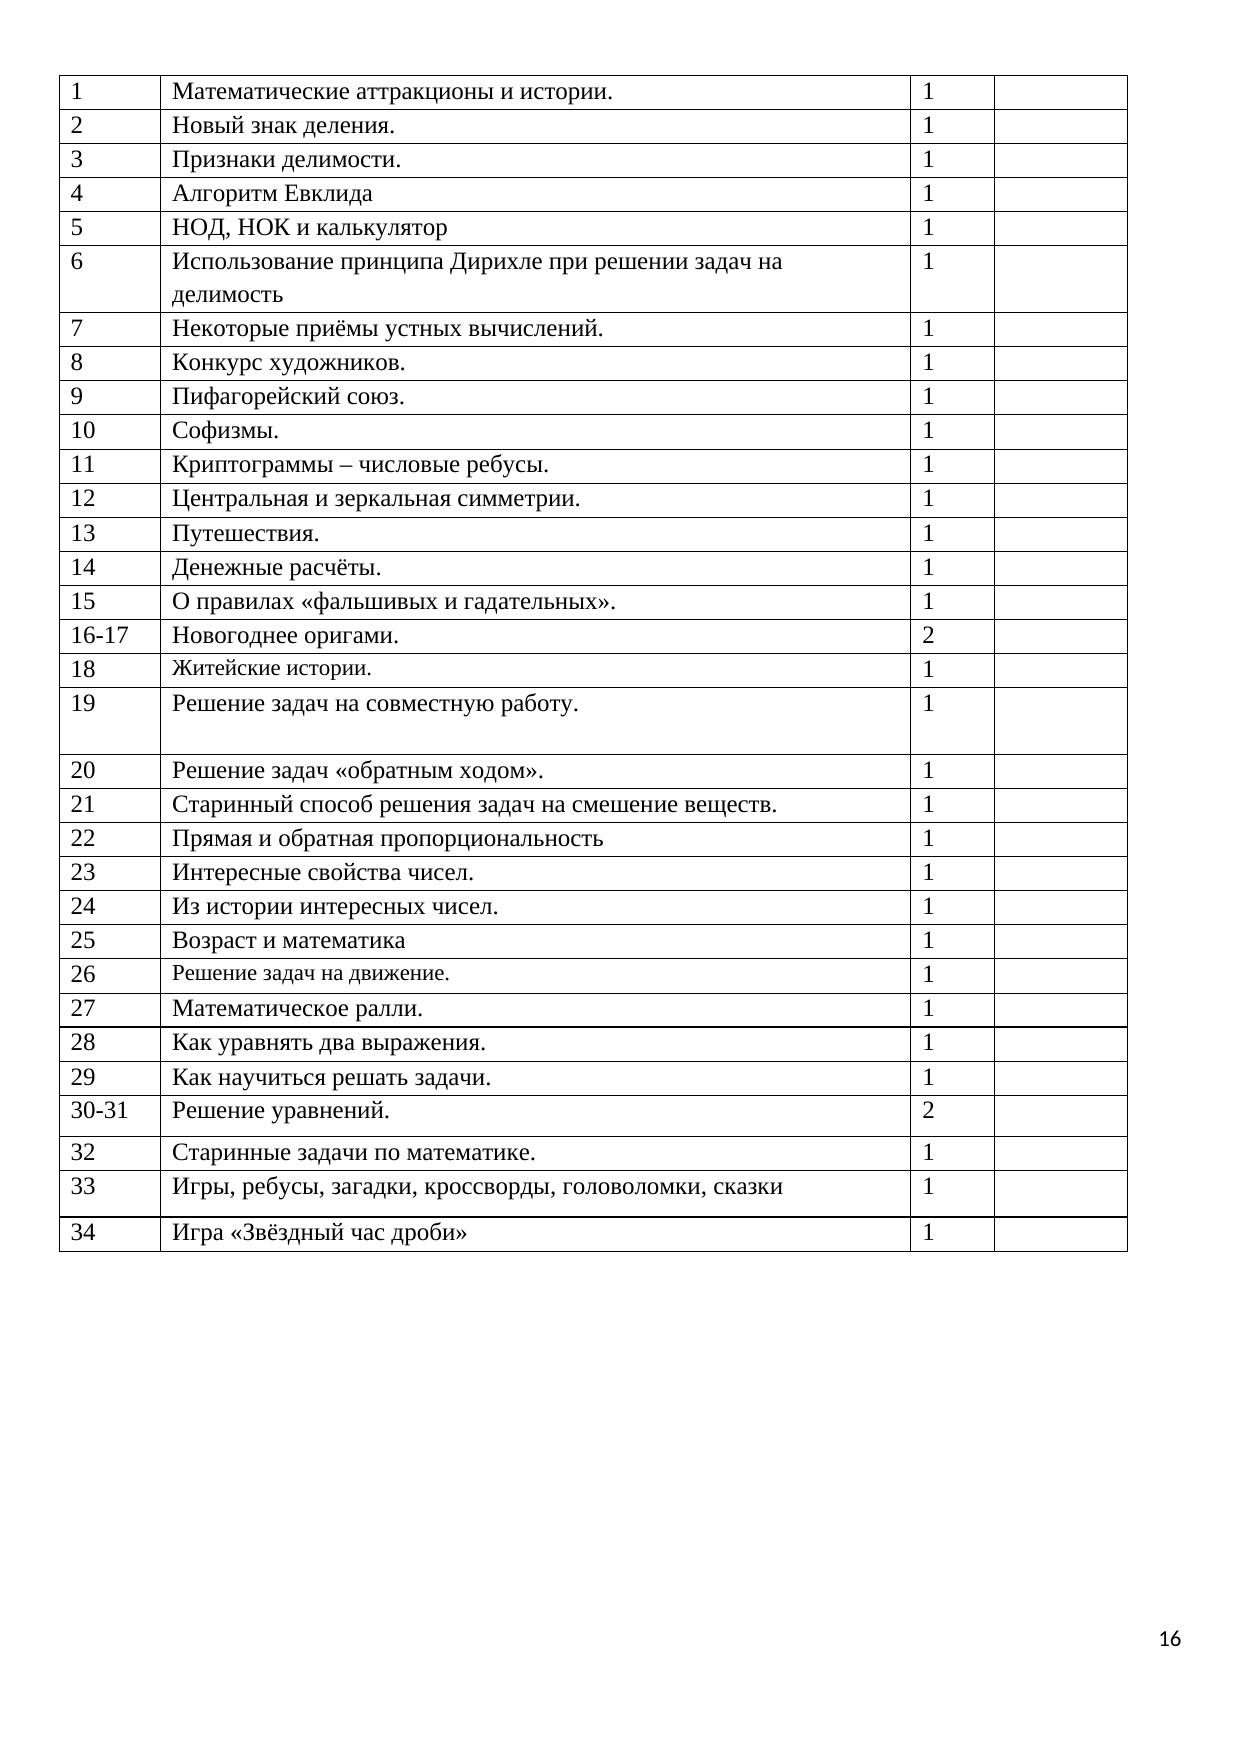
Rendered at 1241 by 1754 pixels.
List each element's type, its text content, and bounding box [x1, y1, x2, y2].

table_cell 1 [911, 823, 994, 856]
table_cell 1 [911, 246, 994, 312]
table_cell 1 [911, 891, 994, 924]
table_cell 21 [60, 789, 160, 822]
table_cell Признаки делимости. [161, 144, 910, 177]
table_cell 1 [911, 415, 994, 448]
table_cell 1 [911, 755, 994, 788]
table_cell 15 [60, 586, 160, 619]
table_cell [995, 891, 1127, 924]
table_cell [995, 212, 1127, 245]
table_cell Прямая и обратная пропорциональность [161, 823, 910, 856]
table_cell 5 [60, 212, 160, 245]
table_cell 12 [60, 484, 160, 517]
table_cell [995, 857, 1127, 890]
table_cell 22 [60, 823, 160, 856]
table_cell 1 [911, 450, 994, 482]
table_cell Решение задач «обратным ходом». [161, 755, 910, 788]
table_cell 1 [911, 144, 994, 177]
table_cell Математические аттракционы и истории. [161, 76, 910, 109]
table_cell О правилах «фальшивых и гадательных». [161, 586, 910, 619]
table_cell 1 [911, 925, 994, 958]
table_cell Как научиться решать задачи. [161, 1062, 910, 1094]
table_cell Возраст и математика [161, 925, 910, 958]
table_cell 18 [60, 654, 160, 687]
table_cell 29 [60, 1062, 160, 1094]
table_cell 1 [911, 484, 994, 517]
table_cell 24 [60, 891, 160, 924]
table_cell 1 [911, 1028, 994, 1061]
table_cell Решение задач на совместную работу. [161, 688, 910, 754]
table_cell [995, 925, 1127, 958]
table_cell Пифагорейский союз. [161, 381, 910, 414]
table_cell [995, 1062, 1127, 1094]
table_cell [995, 347, 1127, 380]
table_cell 1 [911, 959, 994, 992]
table_cell 1 [911, 347, 994, 380]
table_cell [995, 518, 1127, 551]
table_cell 1 [911, 688, 994, 754]
table_cell Решение уравнений. [161, 1096, 910, 1136]
table_cell 1 [911, 586, 994, 619]
table_cell НОД, НОК и калькулятор [161, 212, 910, 245]
table_cell 13 [60, 518, 160, 551]
table_cell 3 [60, 144, 160, 177]
table_cell 1 [911, 178, 994, 211]
table_cell Из истории интересных чисел. [161, 891, 910, 924]
table_cell 1 [911, 313, 994, 346]
table_cell [995, 1218, 1127, 1251]
table_cell Софизмы. [161, 415, 910, 448]
table_cell [995, 1096, 1127, 1136]
table_cell 1 [911, 552, 994, 585]
table_cell [995, 110, 1127, 143]
table_cell [995, 620, 1127, 653]
table_cell 2 [60, 110, 160, 143]
table_cell 34 [60, 1218, 160, 1251]
table_cell Игры, ребусы, загадки, кроссворды, головоломки, сказки [161, 1171, 910, 1216]
table_cell 14 [60, 552, 160, 585]
table_cell 32 [60, 1137, 160, 1170]
table_cell 8 [60, 347, 160, 380]
table_cell [995, 484, 1127, 517]
table_cell [995, 552, 1127, 585]
table_cell Математическое ралли. [161, 994, 910, 1026]
table_cell [995, 450, 1127, 482]
table_cell 1 [911, 76, 994, 109]
table_cell 11 [60, 450, 160, 482]
table_cell Некоторые приёмы устных вычислений. [161, 313, 910, 346]
table_cell Алгоритм Евклида [161, 178, 910, 211]
table_cell 2 [911, 620, 994, 653]
table_cell [995, 586, 1127, 619]
table_cell [995, 688, 1127, 754]
table_cell [995, 755, 1127, 788]
table_cell Житейские истории. [161, 654, 910, 687]
table_cell 1 [911, 381, 994, 414]
table_cell Денежные расчёты. [161, 552, 910, 585]
table_cell Центральная и зеркальная симметрии. [161, 484, 910, 517]
table_cell [995, 313, 1127, 346]
table_cell [995, 1028, 1127, 1061]
table_cell [995, 415, 1127, 448]
table_cell [995, 178, 1127, 211]
table_cell 1 [911, 518, 994, 551]
table_cell 20 [60, 755, 160, 788]
table_cell 1 [60, 76, 160, 109]
table_cell Конкурс художников. [161, 347, 910, 380]
table_cell Старинные задачи по математике. [161, 1137, 910, 1170]
table_cell Решение задач на движение. [161, 959, 910, 992]
table_cell [995, 1171, 1127, 1216]
table_cell Новый знак деления. [161, 110, 910, 143]
table_cell [995, 76, 1127, 109]
table_cell [995, 789, 1127, 822]
table_cell 25 [60, 925, 160, 958]
table_cell Игра «Звёздный час дроби» [161, 1218, 910, 1251]
table_cell 1 [911, 857, 994, 890]
table_cell Новогоднее оригами. [161, 620, 910, 653]
table_cell 27 [60, 994, 160, 1026]
table_cell Интересные свойства чисел. [161, 857, 910, 890]
table_cell 16-17 [60, 620, 160, 653]
table_cell 6 [60, 246, 160, 312]
table_cell 1 [911, 212, 994, 245]
table_cell 2 [911, 1096, 994, 1136]
table_cell Старинный способ решения задач на смешение веществ. [161, 789, 910, 822]
table_cell [995, 246, 1127, 312]
table_cell [995, 959, 1127, 992]
table_cell 7 [60, 313, 160, 346]
table_cell 1 [911, 1218, 994, 1251]
table_cell [995, 144, 1127, 177]
table_cell [995, 381, 1127, 414]
table_cell 26 [60, 959, 160, 992]
table_cell 23 [60, 857, 160, 890]
table_cell [995, 994, 1127, 1026]
table_cell 1 [911, 654, 994, 687]
table_cell 1 [911, 110, 994, 143]
table_cell 10 [60, 415, 160, 448]
table_cell 1 [911, 994, 994, 1026]
table_cell 1 [911, 789, 994, 822]
table_cell 1 [911, 1137, 994, 1170]
table_cell [995, 654, 1127, 687]
table_cell Как уравнять два выражения. [161, 1028, 910, 1061]
table_cell [995, 823, 1127, 856]
table_cell [995, 1137, 1127, 1170]
table_cell 1 [911, 1171, 994, 1216]
table_cell 19 [60, 688, 160, 754]
table_cell 30-31 [60, 1096, 160, 1136]
table_cell 4 [60, 178, 160, 211]
table_cell 1 [911, 1062, 994, 1094]
table_cell 28 [60, 1028, 160, 1061]
table_cell Использование принципа Дирихле при решении задач на делимость [161, 246, 910, 312]
table_cell Криптограммы – числовые ребусы. [161, 450, 910, 482]
table_cell 33 [60, 1171, 160, 1216]
table_cell 9 [60, 381, 160, 414]
table_cell Путешествия. [161, 518, 910, 551]
